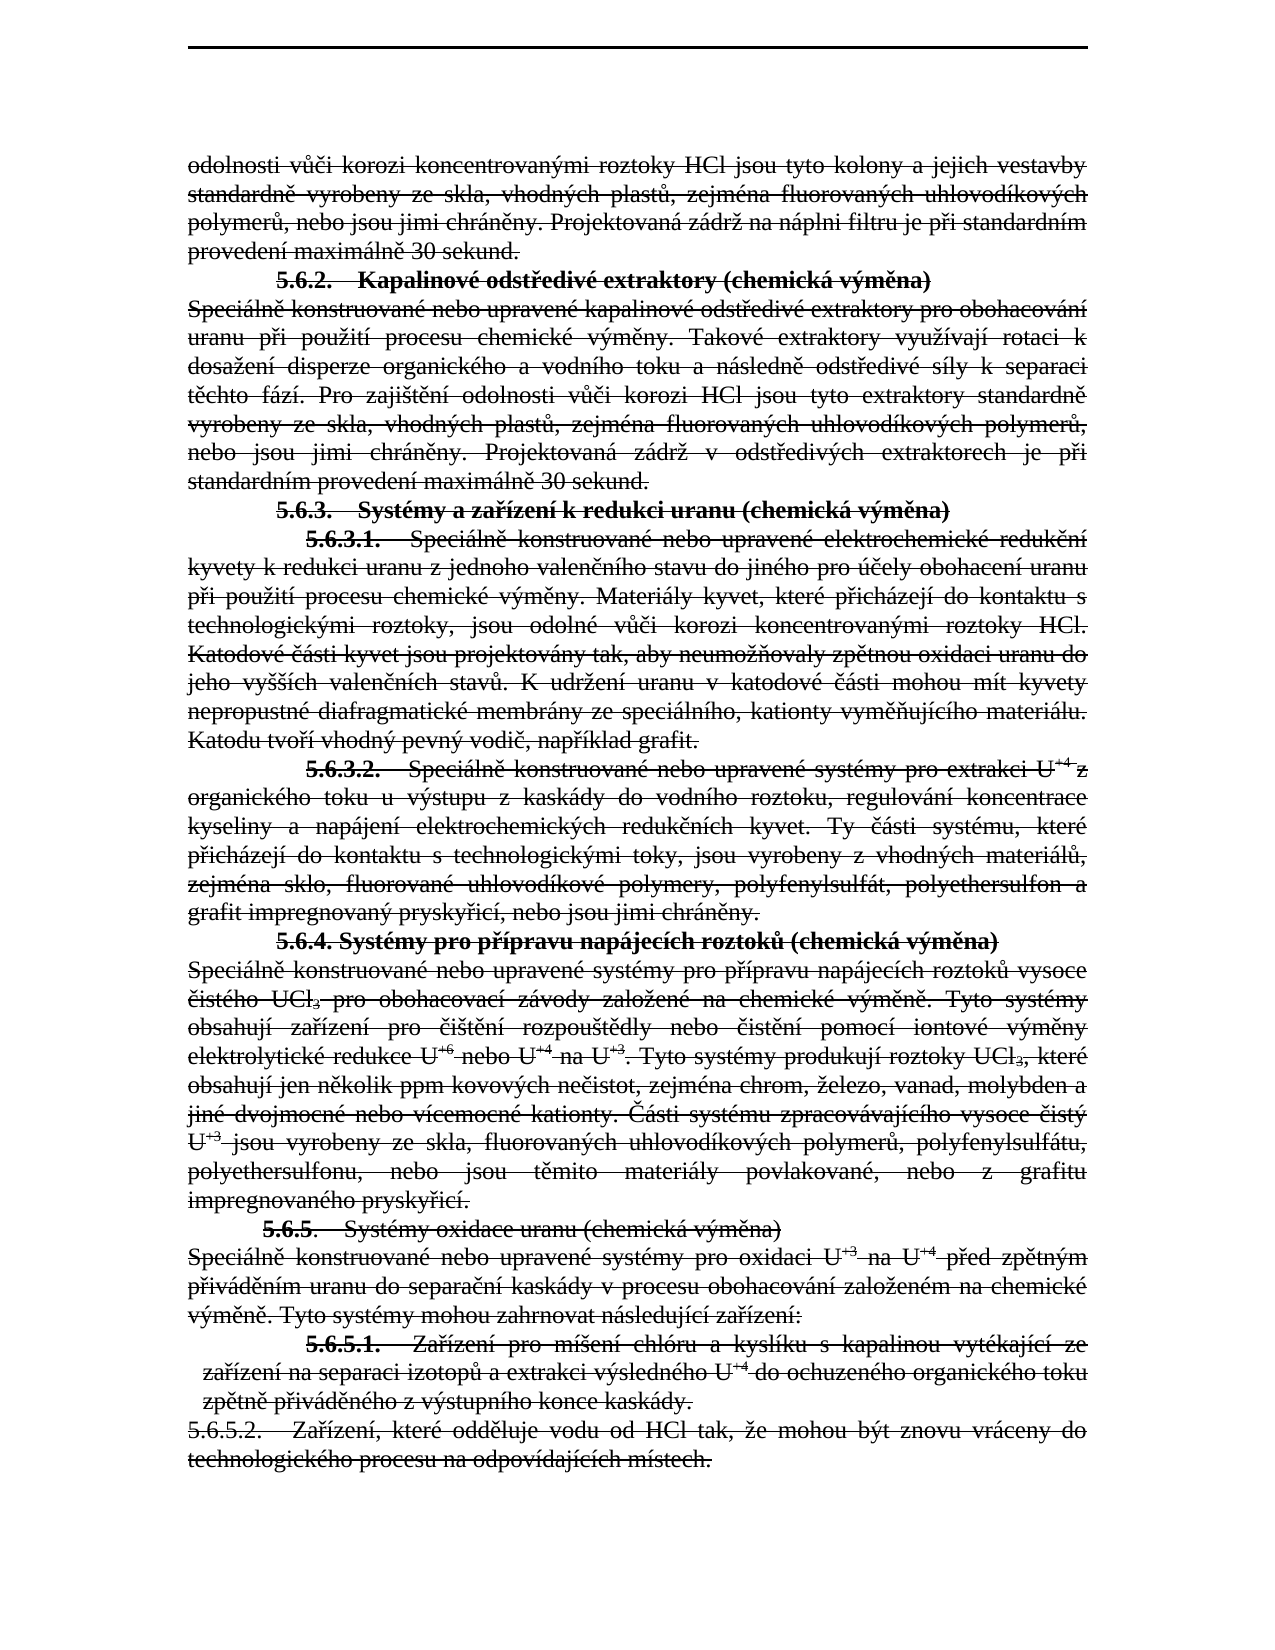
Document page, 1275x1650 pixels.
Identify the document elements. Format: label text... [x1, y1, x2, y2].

text 5.6.5.2. Zařízení, které odděluje vodu od HCl tak, že mohou být znovu vráceny do technologického procesu na odpovídajících místech. [187, 1415, 1087, 1431]
text 5.6.4. Systémy pro přípravu napájecích roztoků (chemická výměna) [276, 926, 999, 942]
text 5.6.3.1. Speciálně konstruované nebo upravené elektrochemické redukční kyvety k redukci uranu z jednoho valenčního stavu do jiného pro účely obohacení uranu při použití procesu chemické výměny. Materiály kyvet, které přicházejí do kontaktu s technologickými roztoky, jsou odolné vůči korozi koncentrovanými roztoky HCl. Katodové části kyvet jsou projektovány tak, aby neumožňovaly zpětnou oxidaci uranu do jeho vyšších valenčních stavů. K udržení uranu v katodové části mohou mít kyvety nepropustné diafragmatické membrány ze speciálního, kationty vyměňujícího materiálu. Katodu tvoří vhodný pevný vodič, například grafit. [187, 524, 1087, 568]
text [187, 150, 1087, 166]
text 5.6.5.1. Zařízení pro míšení chlóru a kyslíku s kapalinou vytékající ze zařízení na separaci izotopů a extrakci výsledného U+4 do ochuzeného organického toku zpětně přiváděného z výstupního konce kaskády. [202, 1329, 1087, 1415]
text Speciálně konstruované nebo upravené systémy pro oxidaci U+3 na U+4 před zpětným přiváděním uranu do separační kaskády v procesu obohacování založeném na chemické výměně. Tyto systémy mohou zahrnovat následující zařízení: [187, 1288, 1087, 1329]
text Speciálně konstruované nebo upravené systémy pro oxidaci U+3 na U+4 před zpětným přiváděním uranu do separační kaskády v procesu obohacování založeném na chemické výměně. Tyto systémy mohou zahrnovat následující zařízení: [187, 1242, 1087, 1287]
text 5.6.5. Systémy oxidace uranu (chemická výměna) [187, 1214, 1087, 1242]
text 5.6.3.2. Speciálně konstruované nebo upravené systémy pro extrakci U+4 z organického toku u výstupu z kaskády do vodního roztoku, regulování koncentrace kyseliny a napájení elektrochemických redukčních kyvet. Ty části systému, které přicházejí do kontaktu s technologickými toky, jsou vyrobeny z vhodných materiálů, zejména sklo, fluorované uhlovodíkové polymery, polyfenylsulfát, polyethersulfon a grafit impregnovaný pryskyřicí, nebo jsou jimi chráněny. [187, 754, 1087, 798]
text Speciálně konstruované nebo upravené systémy pro přípravu napájecích roztoků vysoce čistého UCl3 pro obohacovací závody založené na chemické výměně. Tyto systémy obsahují zařízení pro čištění rozpouštědly nebo čistění pomocí iontové výměny elektrolytické redukce U+6 nebo U+4 na U+3. Tyto systémy produkují roztoky UCl3, které obsahují jen několik ppm kovových nečistot, zejména chrom, železo, vanad, molybden a jiné dvojmocné nebo vícemocné kationty. Části systému zpracovávajícího vysoce čistý U+3 jsou vyrobeny ze skla, fluorovaných uhlovodíkových polymerů, polyfenylsulfátu, polyethersulfonu, nebo jsou těmito materiály povlakované, nebo z grafitu impregnovaného pryskyřicí. [187, 1116, 1087, 1172]
text Speciálně konstruované nebo upravené kapalinové odstředivé extraktory pro obohacování uranu při použití procesu chemické výměny. Takové extraktory využívají rotaci k dosažení disperze organického a vodního toku a následně odstředivé síly k separaci těchto fází. Pro zajištění odolnosti vůči korozi HCl jsou tyto extraktory standardně vyrobeny ze skla, vhodných plastů, zejména fluorovaných uhlovodíkových polymerů, nebo jsou jimi chráněny. Projektovaná zádrž v odstředivých extraktorech je při standardním provedení maximálně 30 sekund. [187, 454, 1087, 495]
text Speciálně konstruované nebo upravené systémy pro přípravu napájecích roztoků vysoce čistého UCl3 pro obohacovací závody založené na chemické výměně. Tyto systémy obsahují zařízení pro čištění rozpouštědly nebo čistění pomocí iontové výměny elektrolytické redukce U+6 nebo U+4 na U+3. Tyto systémy produkují roztoky UCl3, které obsahují jen několik ppm kovových nečistot, zejména chrom, železo, vanad, molybden a jiné dvojmocné nebo vícemocné kationty. Části systému zpracovávajícího vysoce čistý U+3 jsou vyrobeny ze skla, fluorovaných uhlovodíkových polymerů, polyfenylsulfátu, polyethersulfonu, nebo jsou těmito materiály povlakované, nebo z grafitu impregnovaného pryskyřicí. [187, 1029, 1087, 1086]
text 5.6.3.2. Speciálně konstruované nebo upravené systémy pro extrakci U+4 z organického toku u výstupu z kaskády do vodního roztoku, regulování koncentrace kyseliny a napájení elektrochemických redukčních kyvet. Ty části systému, které přicházejí do kontaktu s technologickými toky, jsou vyrobeny z vhodných materiálů, zejména sklo, fluorované uhlovodíkové polymery, polyfenylsulfát, polyethersulfon a grafit impregnovaný pryskyřicí, nebo jsou jimi chráněny. [187, 885, 1087, 926]
text 5.6.3. Systémy a zařízení k redukci uranu (chemická výměna) [187, 495, 1087, 524]
text 5.6.2. Kapalinové odstředivé extraktory (chemická výměna) [187, 265, 1087, 294]
text 5.6.5.2. Zařízení, které odděluje vodu od HCl tak, že mohou být znovu vráceny do technologického procesu na odpovídajících místech. [187, 1432, 1087, 1472]
text Speciálně konstruované nebo upravené systémy pro přípravu napájecích roztoků vysoce čistého UCl3 pro obohacovací závody založené na chemické výměně. Tyto systémy obsahují zařízení pro čištění rozpouštědly nebo čistění pomocí iontové výměny elektrolytické redukce U+6 nebo U+4 na U+3. Tyto systémy produkují roztoky UCl3, které obsahují jen několik ppm kovových nečistot, zejména chrom, železo, vanad, molybden a jiné dvojmocné nebo vícemocné kationty. Části systému zpracovávajícího vysoce čistý U+3 jsou vyrobeny ze skla, fluorovaných uhlovodíkových polymerů, polyfenylsulfátu, polyethersulfonu, nebo jsou těmito materiály povlakované, nebo z grafitu impregnovaného pryskyřicí. [187, 972, 1087, 1028]
